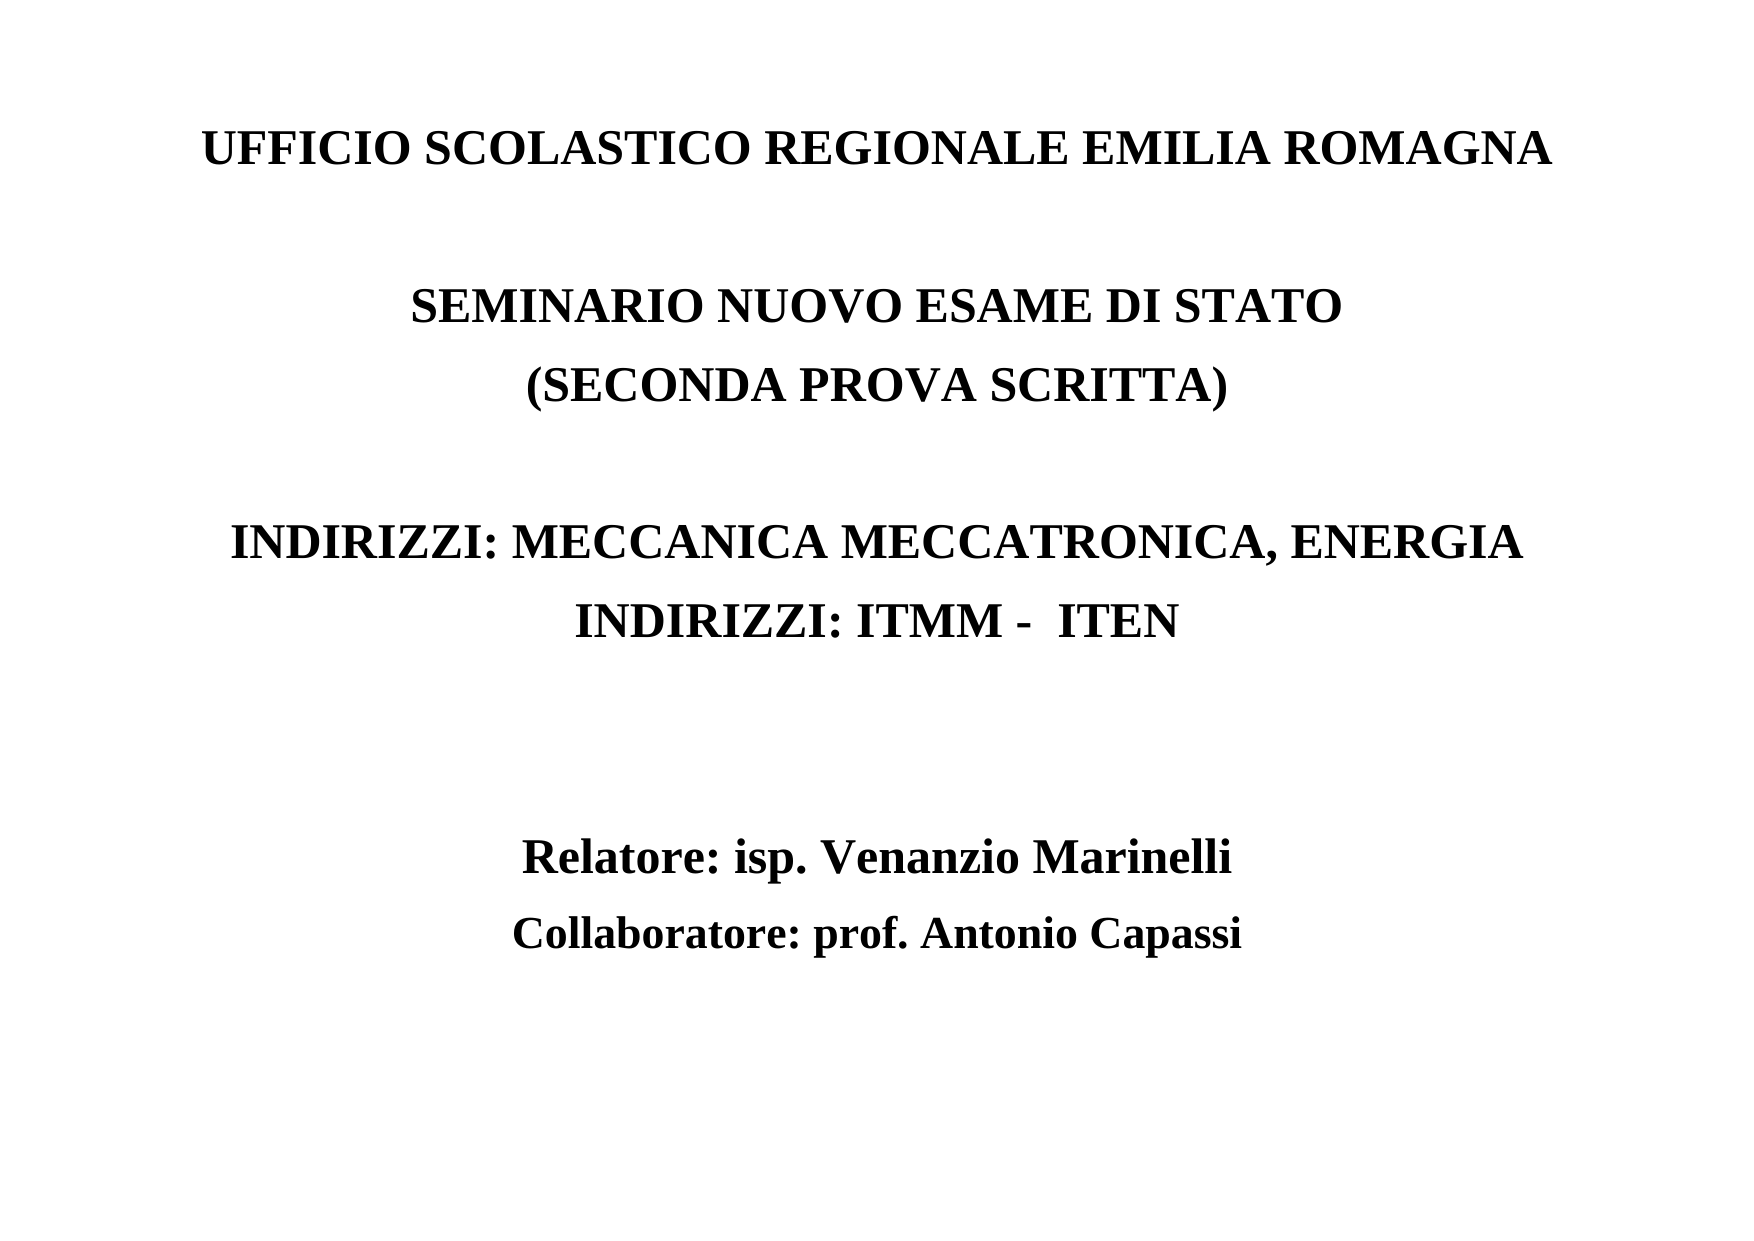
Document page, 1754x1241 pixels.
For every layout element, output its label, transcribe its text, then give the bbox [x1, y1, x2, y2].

text INDIRIZZI: MECCANICA MECCATRONICA, ENERGIA [118, 512, 1636, 569]
text SEMINARIO NUOVO ESAME DI STATO [118, 276, 1636, 333]
text INDIRIZZI: ITMM - ITEN [118, 591, 1636, 648]
text Relatore: isp. Venanzio Marinelli [118, 827, 1636, 884]
text (SECONDA PROVA SCRITTA) [118, 354, 1636, 412]
text Collaboratore: prof. Antonio Capassi [118, 906, 1636, 958]
text UFFICIO SCOLASTICO REGIONALE EMILIA ROMAGNA [118, 118, 1636, 176]
